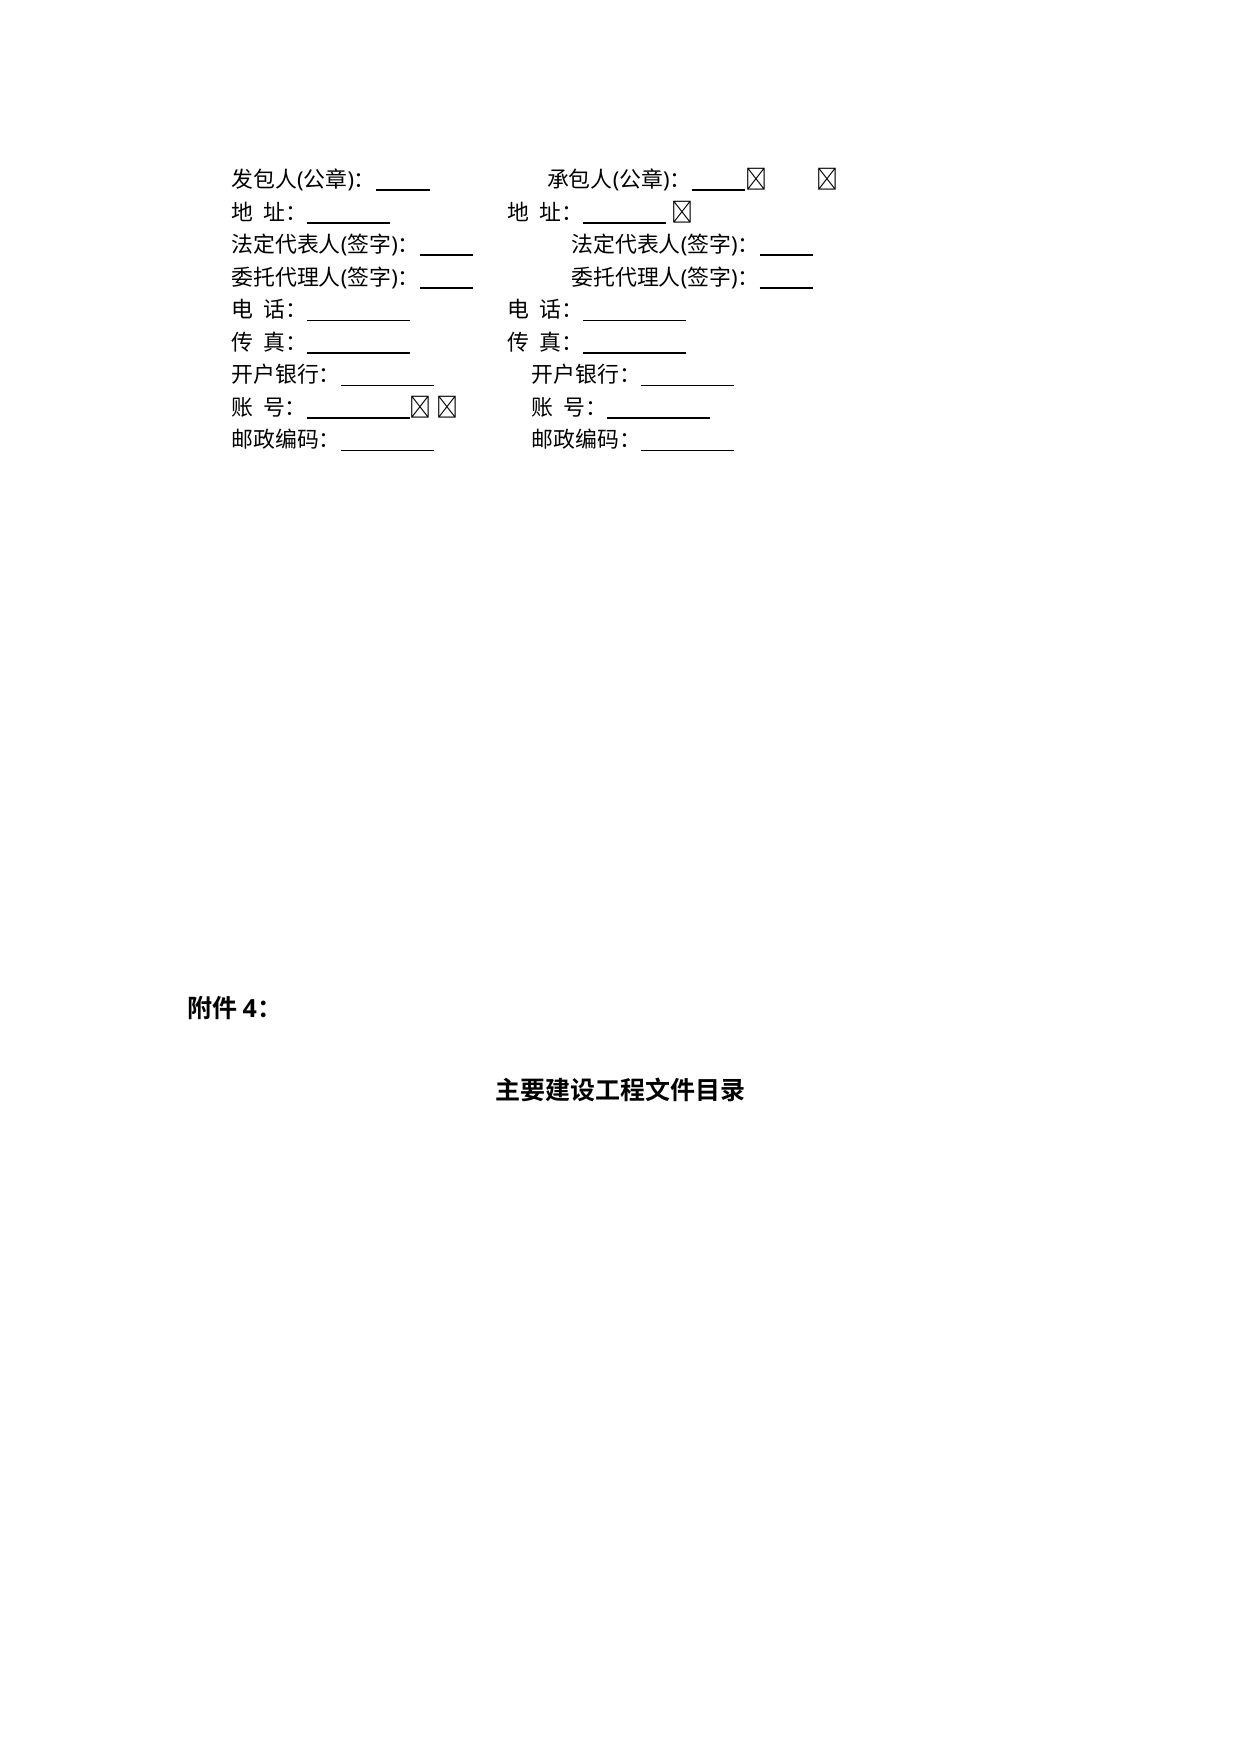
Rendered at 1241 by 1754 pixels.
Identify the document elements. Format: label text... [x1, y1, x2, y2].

text 邮政编码： 邮政编码： [187, 422, 1053, 454]
text 传 真： 传 真： [187, 324, 1053, 357]
text 委托代理人(签字)： 委托代理人(签字)： [187, 259, 1053, 292]
text 发包人(公章)： 承包人(公章)：   [187, 162, 1053, 194]
text 电 话： 电 话： [187, 292, 1053, 324]
text 主要建设工程文件目录 [187, 1056, 1053, 1121]
text 账 号：   账 号： [187, 389, 1053, 422]
text 附件4： [187, 974, 1053, 1039]
text 地 址： 地 址：  [187, 194, 1053, 227]
text 法定代表人(签字)： 法定代表人(签字)： [187, 227, 1053, 259]
text 开户银行： 开户银行： [187, 357, 1053, 389]
